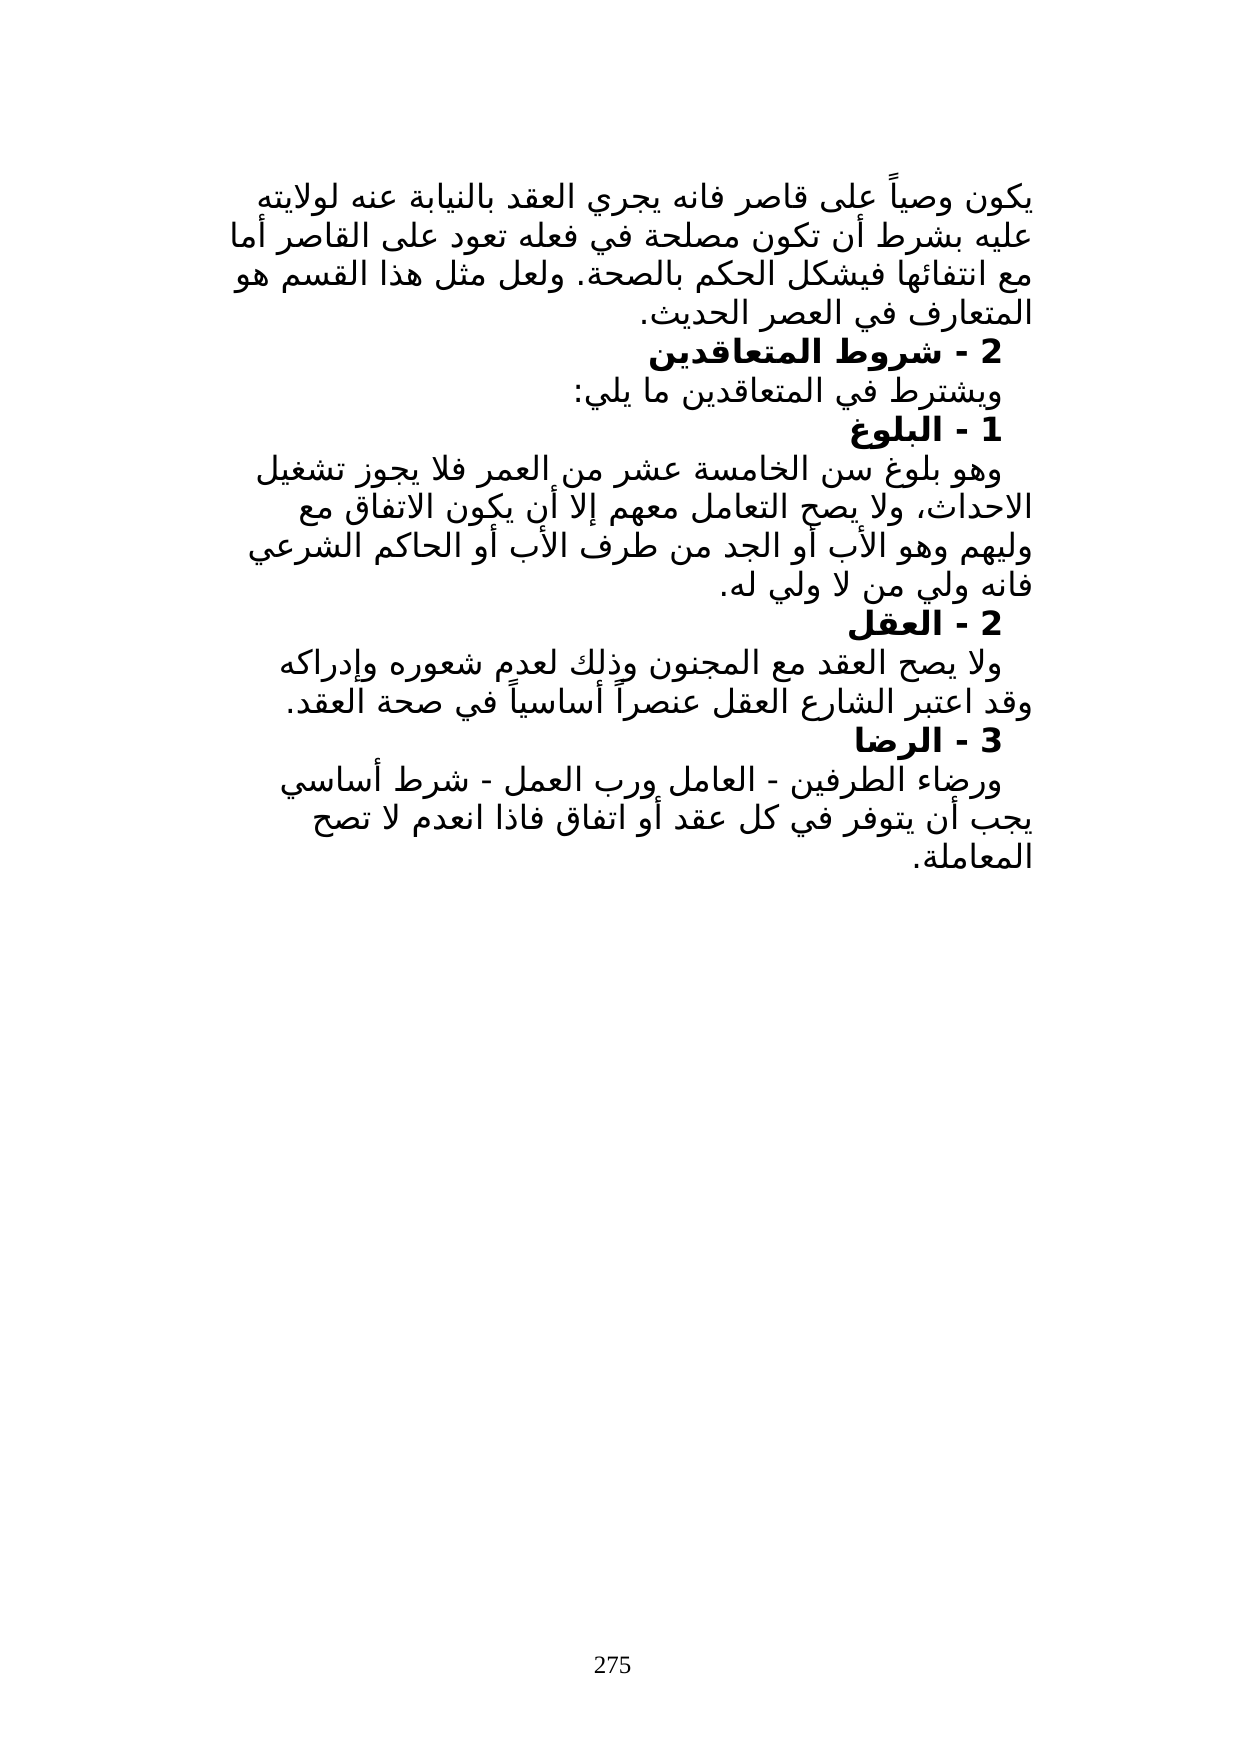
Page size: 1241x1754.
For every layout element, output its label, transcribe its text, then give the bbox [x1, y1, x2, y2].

text 2 - شروط المتعاقدين [222, 333, 1033, 371]
text 2 - العقل [222, 604, 1033, 643]
text يكون وصياً على قاصر فانه يجري العقد بالنيابة عنه لولايته عليه بشرط أن تكون مصلحة في فعله تعود على القاصر أما مع انتفائها فيشكل الحكم بالصحة. ولعل مثل هذا القسم هو المتعارف في العصر الحديث. [222, 177, 1033, 333]
text ولا يصح العقد مع المجنون وذلك لعدم شعوره وإدراكه وقد اعتبر الشارع العقل عنصراً أساسياً في صحة العقد. [222, 643, 1033, 721]
text وهو بلوغ سن الخامسة عشر من العمر فلا يجوز تشغيل الاحداث، ولا يصح التعامل معهم إلا أن يكون الاتفاق مع وليهم وهو الأب أو الجد من طرف الأب أو الحاكم الشرعي فانه ولي من لا ولي له. [222, 449, 1033, 604]
text 1 - البلوغ [222, 410, 1033, 449]
text ويشترط في المتعاقدين ما يلي: [222, 371, 1033, 410]
text 3 - الرضا [222, 721, 1033, 760]
text ورضاء الطرفين - العامل ورب العمل - شرط أساسي يجب أن يتوفر في كل عقد أو اتفاق فاذا انعدم لا تصح المعاملة. [222, 760, 1033, 877]
